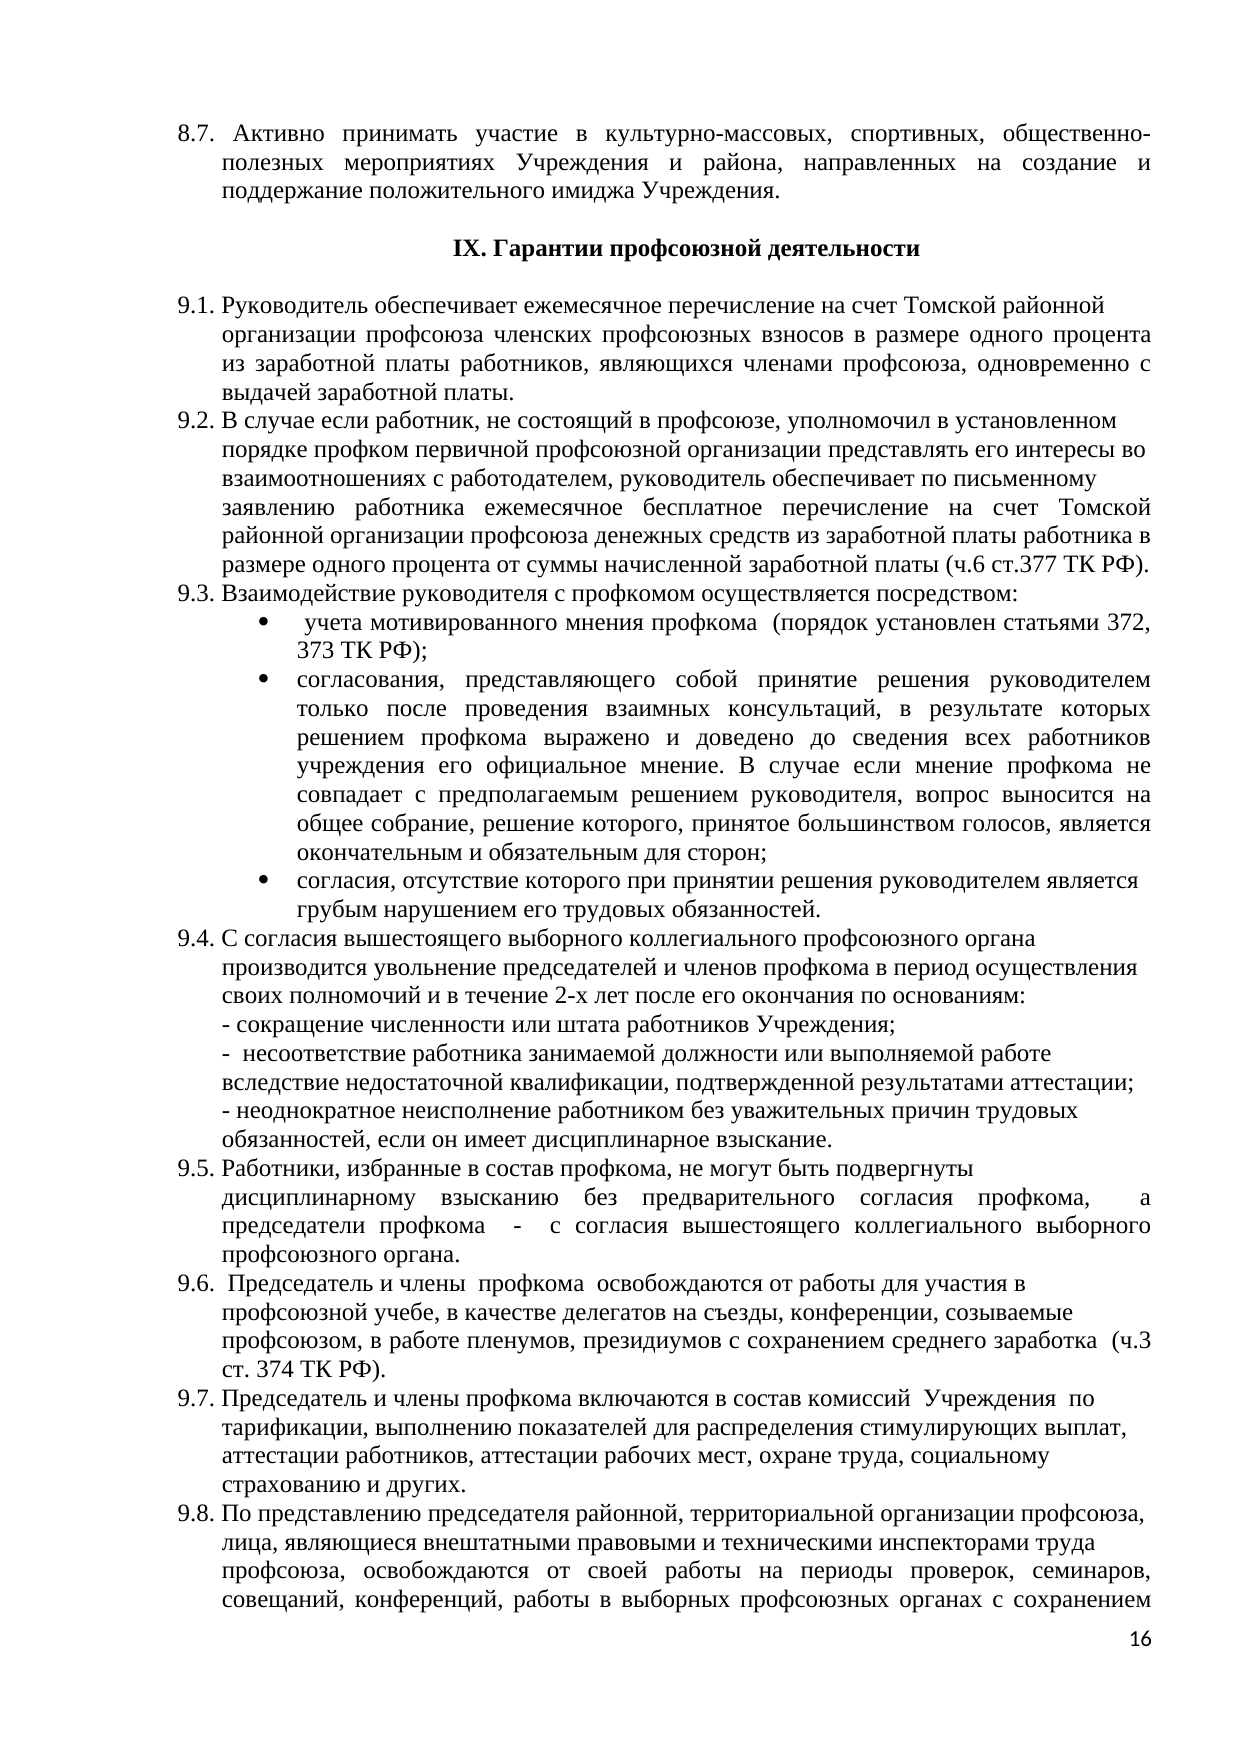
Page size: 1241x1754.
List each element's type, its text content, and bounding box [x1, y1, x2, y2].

text профсоюзной учебе, в качестве делегатов на съезды, конференции, созываемые [222, 1297, 1152, 1326]
text профсоюзом, в работе пленумов, президиумов с сохранением среднего заработка (ч.3 ст. 374 ТК РФ). [222, 1326, 1152, 1383]
text 9.3. Взаимодействие руководителя с профкомом осуществляется посредством: [177, 578, 1152, 607]
text грубым нарушением его трудовых обязанностей. [297, 894, 1152, 923]
text вследствие недостаточной квалификации, подтвержденной результатами аттестации; [222, 1067, 1152, 1096]
text - сокращение численности или штата работников Учреждения; [222, 1009, 1152, 1038]
text 9.8. По представлению председателя районной, территориальной организации профсоюза, [177, 1498, 1152, 1527]
text заявлению работника ежемесячное бесплатное перечисление на счет Томской районной организации профсоюза денежных средств из заработной платы работника в размере одного процента от суммы начисленной заработной платы (ч.6 ст.377 ТК РФ). [222, 492, 1152, 578]
text тарификации, выполнению показателей для распределения стимулирующих выплат, [222, 1412, 1152, 1441]
list согласования, представляющего собой принятие решения руководителем только после проведения взаимных консультаций, в результате которых решением профкома выражено и доведено до сведения всех работников учреждения его официальное мнение. В случае если мнение профкома не совпадает с предполагаемым решением руководителя, вопрос выносится на общее собрание, решение которого, принятое большинством голосов, является окончательным и обязательным для сторон; [259, 664, 1152, 866]
text - несоответствие работника занимаемой должности или выполняемой работе [222, 1038, 1152, 1067]
text 9.5. Работники, избранные в состав профкома, не могут быть подвергнуты [177, 1153, 1152, 1182]
text - неоднократное неисполнение работником без уважительных причин трудовых [222, 1096, 1152, 1124]
text IX. Гарантии профсоюзной деятельности [222, 233, 1152, 262]
text 9.1. Руководитель обеспечивает ежемесячное перечисление на счет Томской районной [177, 291, 1152, 319]
text 9.2. В случае если работник, не состоящий в профсоюзе, уполномочил в установленном [177, 406, 1152, 434]
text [222, 1556, 1152, 1613]
text организации профсоюза членских профсоюзных взносов в размере одного процента из заработной платы работников, являющихся членами профсоюза, одновременно с выдачей заработной платы. [222, 319, 1152, 406]
text аттестации работников, аттестации рабочих мест, охране труда, социальному [222, 1441, 1152, 1469]
text дисциплинарному взысканию без предварительного согласия профкома, а председатели профкома - с согласия вышестоящего коллегиального выборного профсоюзного органа. [222, 1182, 1152, 1268]
text страхованию и других. [222, 1469, 1152, 1498]
list учета мотивированного мнения профкома (порядок установлен статьями 372, 373 ТК РФ); [259, 607, 1152, 664]
text лица, являющиеся внештатными правовыми и техническими инспекторами труда [222, 1527, 1152, 1556]
text обязанностей, если он имеет дисциплинарное взыскание. [222, 1124, 1152, 1153]
list согласия, отсутствие которого при принятии решения руководителем является [259, 866, 1152, 894]
text производится увольнение председателей и членов профкома в период осуществления [222, 952, 1152, 981]
text 9.4. С согласия вышестоящего выборного коллегиального профсоюзного органа [177, 923, 1152, 952]
text порядке профком первичной профсоюзной организации представлять его интересы во [222, 434, 1152, 463]
text своих полномочий и в течение 2-х лет после его окончания по основаниям: [222, 981, 1152, 1009]
text 9.7. Председатель и члены профкома включаются в состав комиссий Учреждения по [177, 1383, 1152, 1412]
text 9.6. Председатель и члены профкома освобождаются от работы для участия в [177, 1268, 1152, 1297]
text взаимоотношениях с работодателем, руководитель обеспечивает по письменному [222, 463, 1152, 492]
text 8.7. Активно принимать участие в культурно-массовых, спортивных, общественно-полезных мероприятиях Учреждения и района, направленных на создание и поддержание положительного имиджа Учреждения. [177, 118, 1152, 204]
